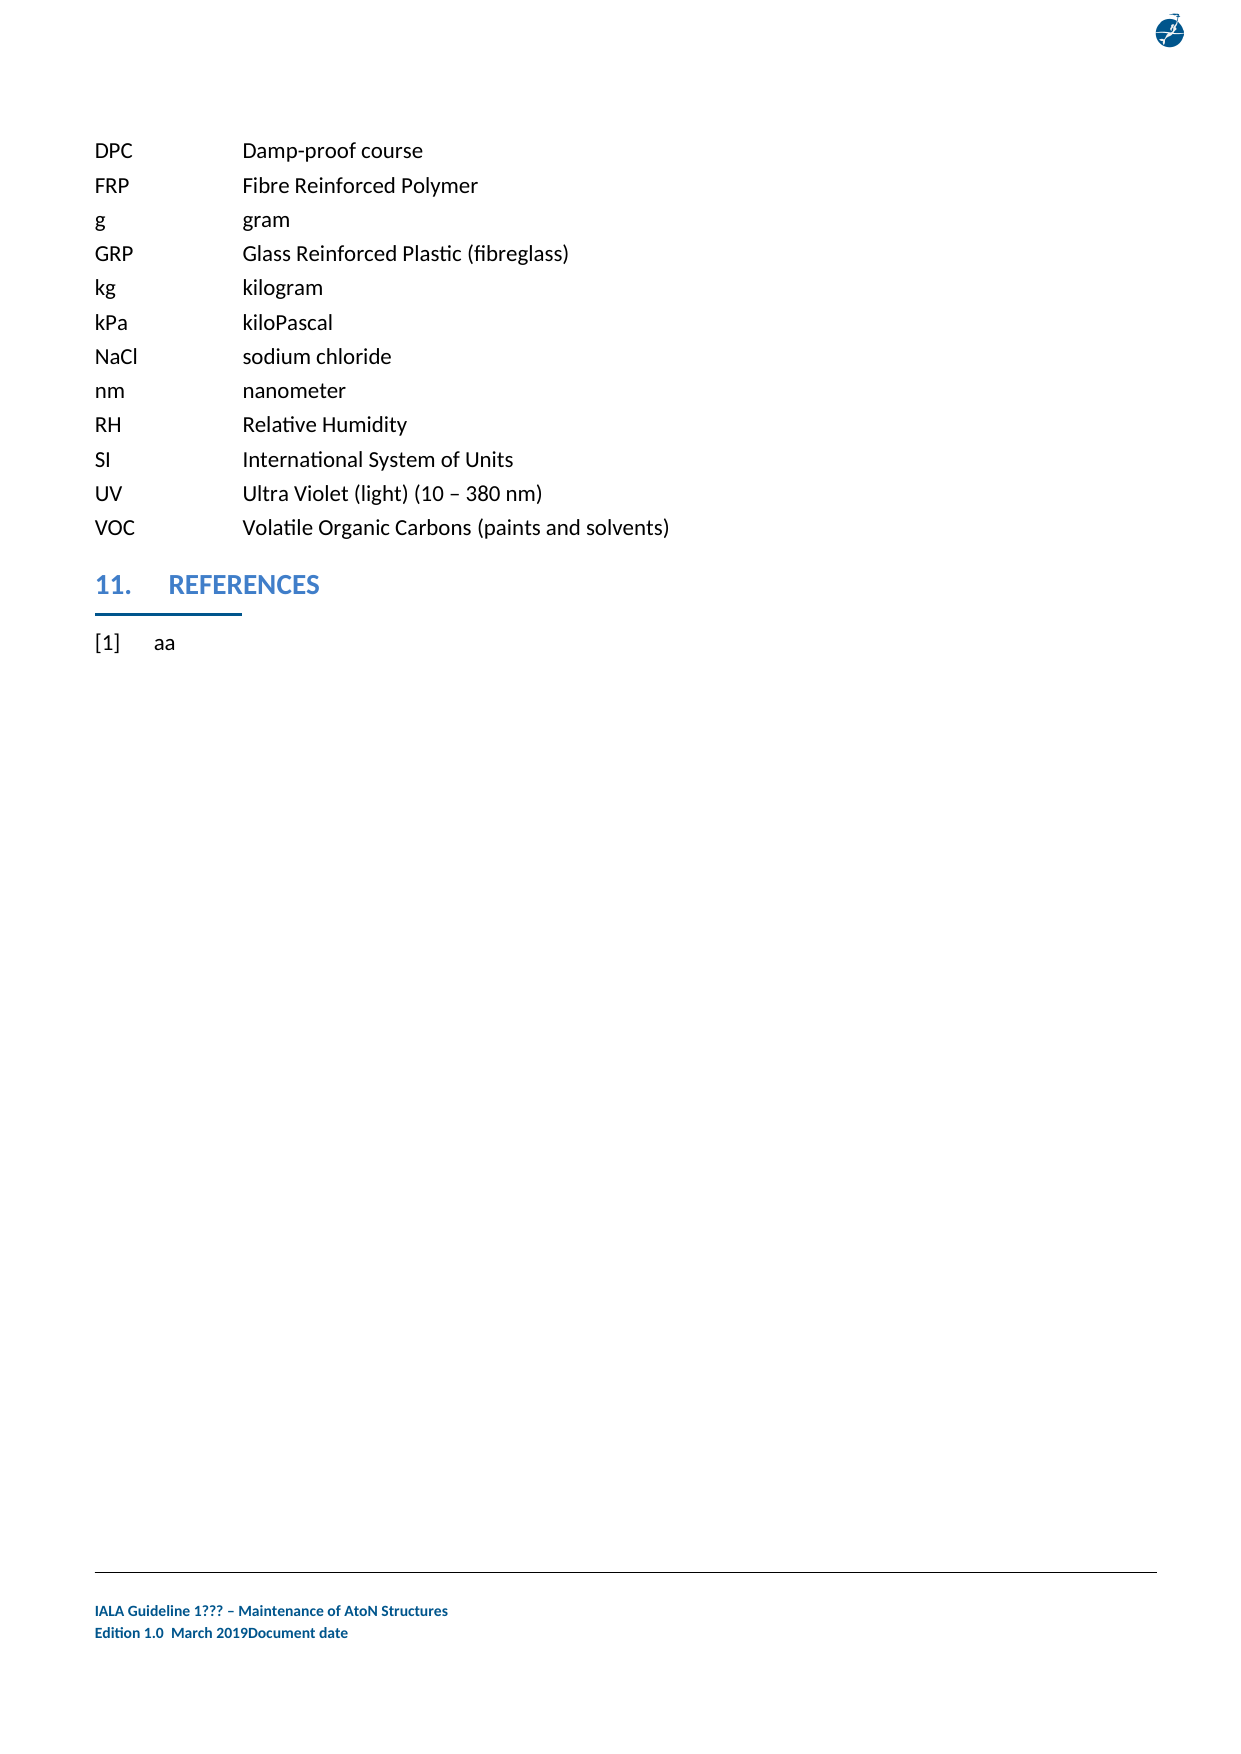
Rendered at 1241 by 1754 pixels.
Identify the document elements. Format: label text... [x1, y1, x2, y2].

text VOC Volatile Organic Carbons (paints and solvents) [94, 513, 1157, 541]
text SI International System of Units [94, 445, 1157, 473]
text g gram [94, 205, 1157, 233]
text kg kilogram [94, 273, 1157, 302]
text DPC Damp-proof course [94, 136, 1157, 164]
text nm nanometer [94, 376, 1157, 404]
text GRP Glass Reinforced Plastic (fibreglass) [94, 239, 1157, 267]
text UV Ultra Violet (light) (10 – 380 nm) [94, 479, 1157, 507]
picture [1124, 0, 1241, 82]
subtitle REFERENCES [94, 566, 1157, 602]
text kPa kiloPascal [94, 308, 1157, 336]
text aa [94, 628, 1157, 656]
text FRP Fibre Reinforced Polymer [94, 171, 1157, 199]
text RH Relative Humidity [94, 411, 1157, 439]
text NaCl sodium chloride [94, 342, 1157, 370]
